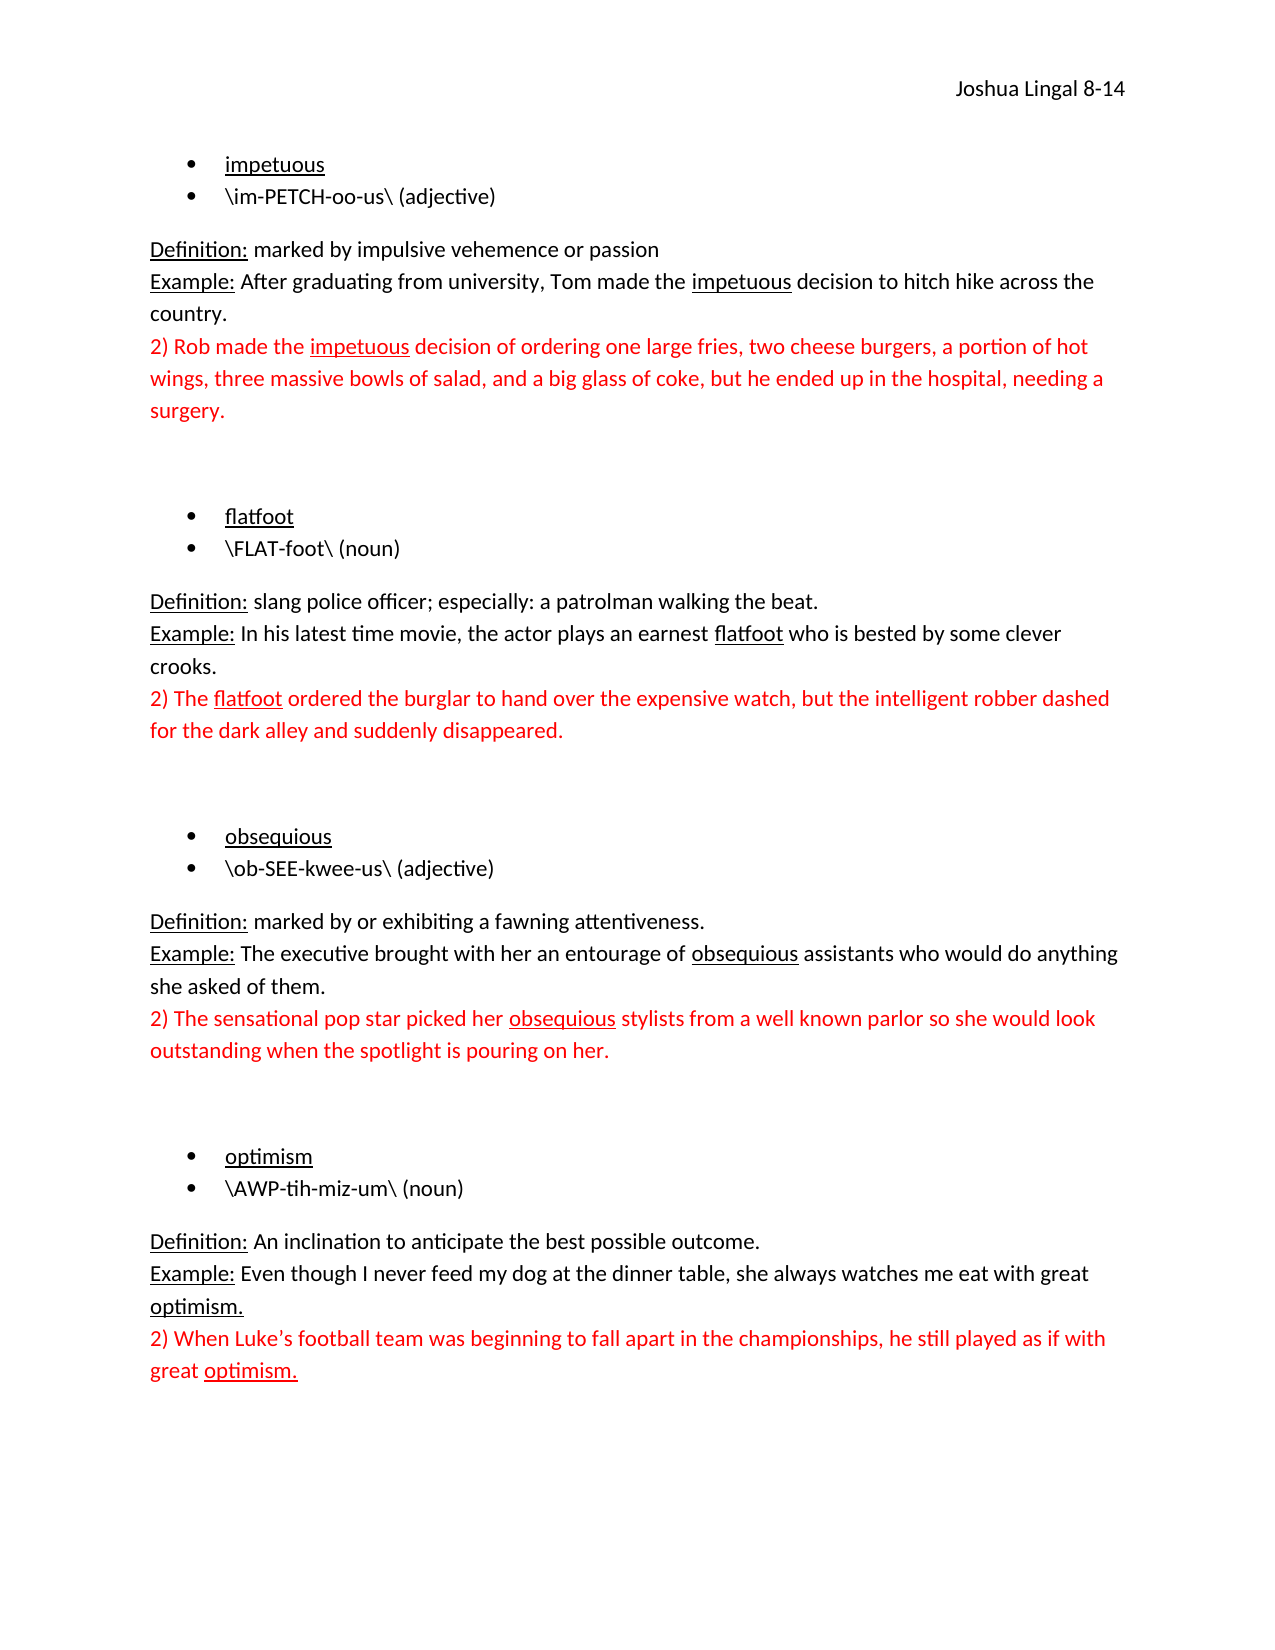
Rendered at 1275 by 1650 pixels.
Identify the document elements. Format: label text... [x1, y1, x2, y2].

list obsequious [187, 822, 1125, 850]
text Definition: slang police officer; especially: a patrolman walking the beat. Example: In his latest time movie, the actor plays an earnest flatfoot who is bested by some clever crooks. 2) The flatfoot ordered the burglar to hand over the expensive watch, but the intelligent robber dashed for the dark alley and suddenly disappeared. [150, 587, 1125, 744]
list \ob-SEE-kwee-us\ (adjective) [187, 854, 1125, 882]
list optimism [187, 1142, 1125, 1170]
text Definition: marked by impulsive vehemence or passion Example: After graduating from university, Tom made the impetuous decision to hitch hike across the country. 2) Rob made the impetuous decision of ordering one large fries, two cheese burgers, a portion of hot wings, three massive bowls of salad, and a big glass of coke, but he ended up in the hospital, needing a surgery. [150, 235, 1125, 424]
list flatfoot [187, 502, 1125, 530]
text Definition: An inclination to anticipate the best possible outcome. Example: Even though I never feed my dog at the dinner table, she always watches me eat with great optimism. 2) When Luke’s football team was beginning to fall apart in the championships, he still played as if with great optimism. [150, 1227, 1125, 1384]
list impetuous [187, 150, 1125, 178]
text Definition: marked by or exhibiting a fawning attentiveness. Example: The executive brought with her an entourage of obsequious assistants who would do anything she asked of them. 2) The sensational pop star picked her obsequious stylists from a well known parlor so she would look outstanding when the spotlight is pouring on her. [150, 907, 1125, 1064]
list \AWP-tih-miz-um\ (noun) [187, 1174, 1125, 1202]
list \FLAT-foot\ (noun) [187, 534, 1125, 562]
list \im-PETCH-oo-us\ (adjective) [187, 182, 1125, 210]
